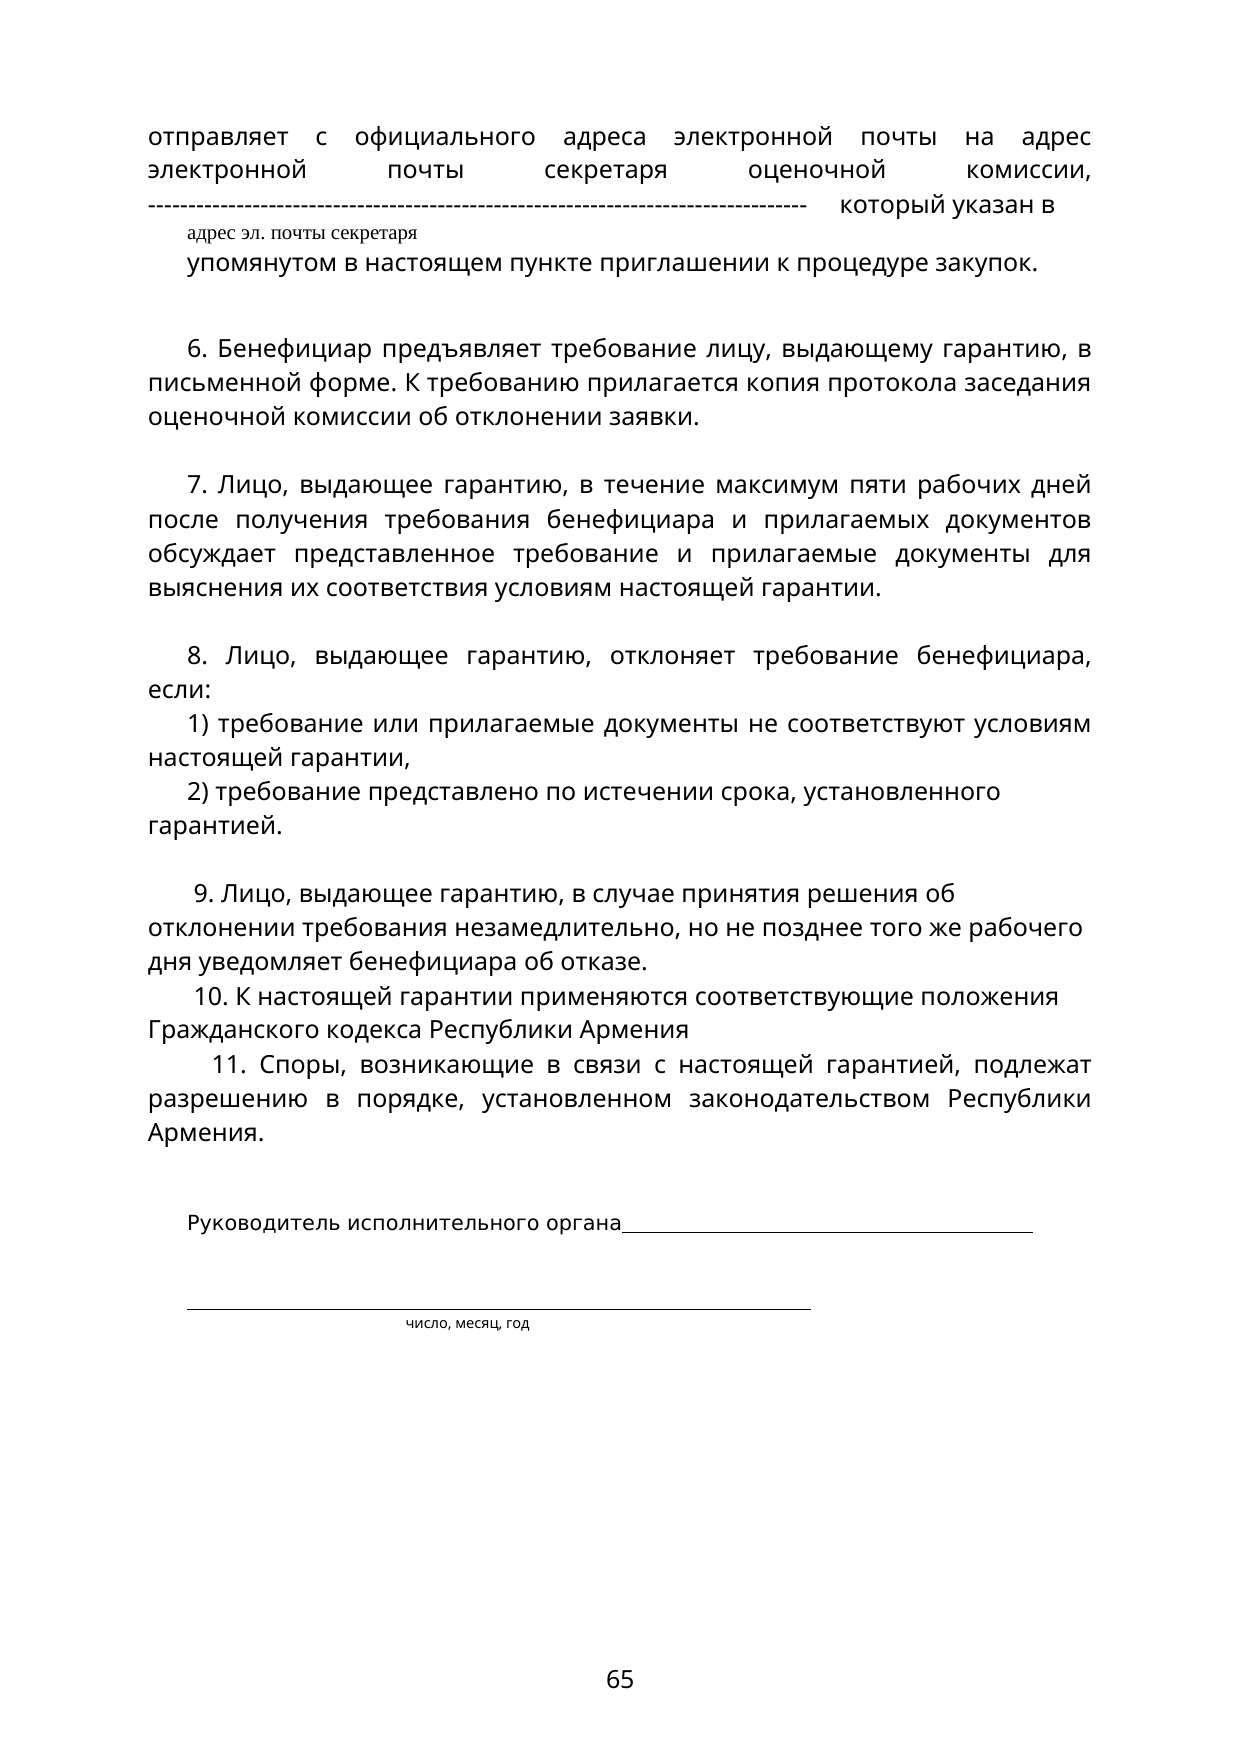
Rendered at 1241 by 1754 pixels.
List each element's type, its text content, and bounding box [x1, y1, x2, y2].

text упомянутом в настоящем пункте приглашении к процедуре закупок. [148, 244, 1092, 278]
text 6. Бенефициар предъявляет требование лицу, выдающему гарантию, в письменной форме. К требованию прилагается копия протокола заседания оценочной комиссии об отклонении заявки. [148, 331, 1092, 433]
text адрес эл. почты секретаря [148, 220, 1092, 244]
text 10. К настоящей гарантии применяются соответствующие положения Гражданского кодекса Республики Армения [148, 978, 1092, 1046]
text 8. Лицо, выдающее гарантию, отклоняет требование бенефициара, если: [148, 637, 1092, 706]
text Руководитель исполнительного органа [148, 1211, 1092, 1235]
text 1) требование или прилагаемые документы не соответствуют условиям настоящей гарантии, [148, 706, 1092, 774]
text 11. Споры, возникающие в связи с настоящей гарантией, подлежат разрешению в порядке, установленном законодательством Республики Армения. [148, 1046, 1092, 1148]
text 9. Лицо, выдающее гарантию, в случае принятия решения об отклонении требования незамедлительно, но не позднее того же рабочего дня уведомляет бенефициара об отказе. [148, 876, 1092, 978]
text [148, 118, 1092, 220]
text число, месяц, год [148, 1312, 1092, 1347]
text 2) требование представлено по истечении срока, установленного гарантией. [148, 774, 1092, 842]
text 7. Лицо, выдающее гарантию, в течение максимум пяти рабочих дней после получения требования бенефициара и прилагаемых документов обсуждает представленное требование и прилагаемые документы для выяснения их соответствия условиям настоящей гарантии. [148, 467, 1092, 603]
